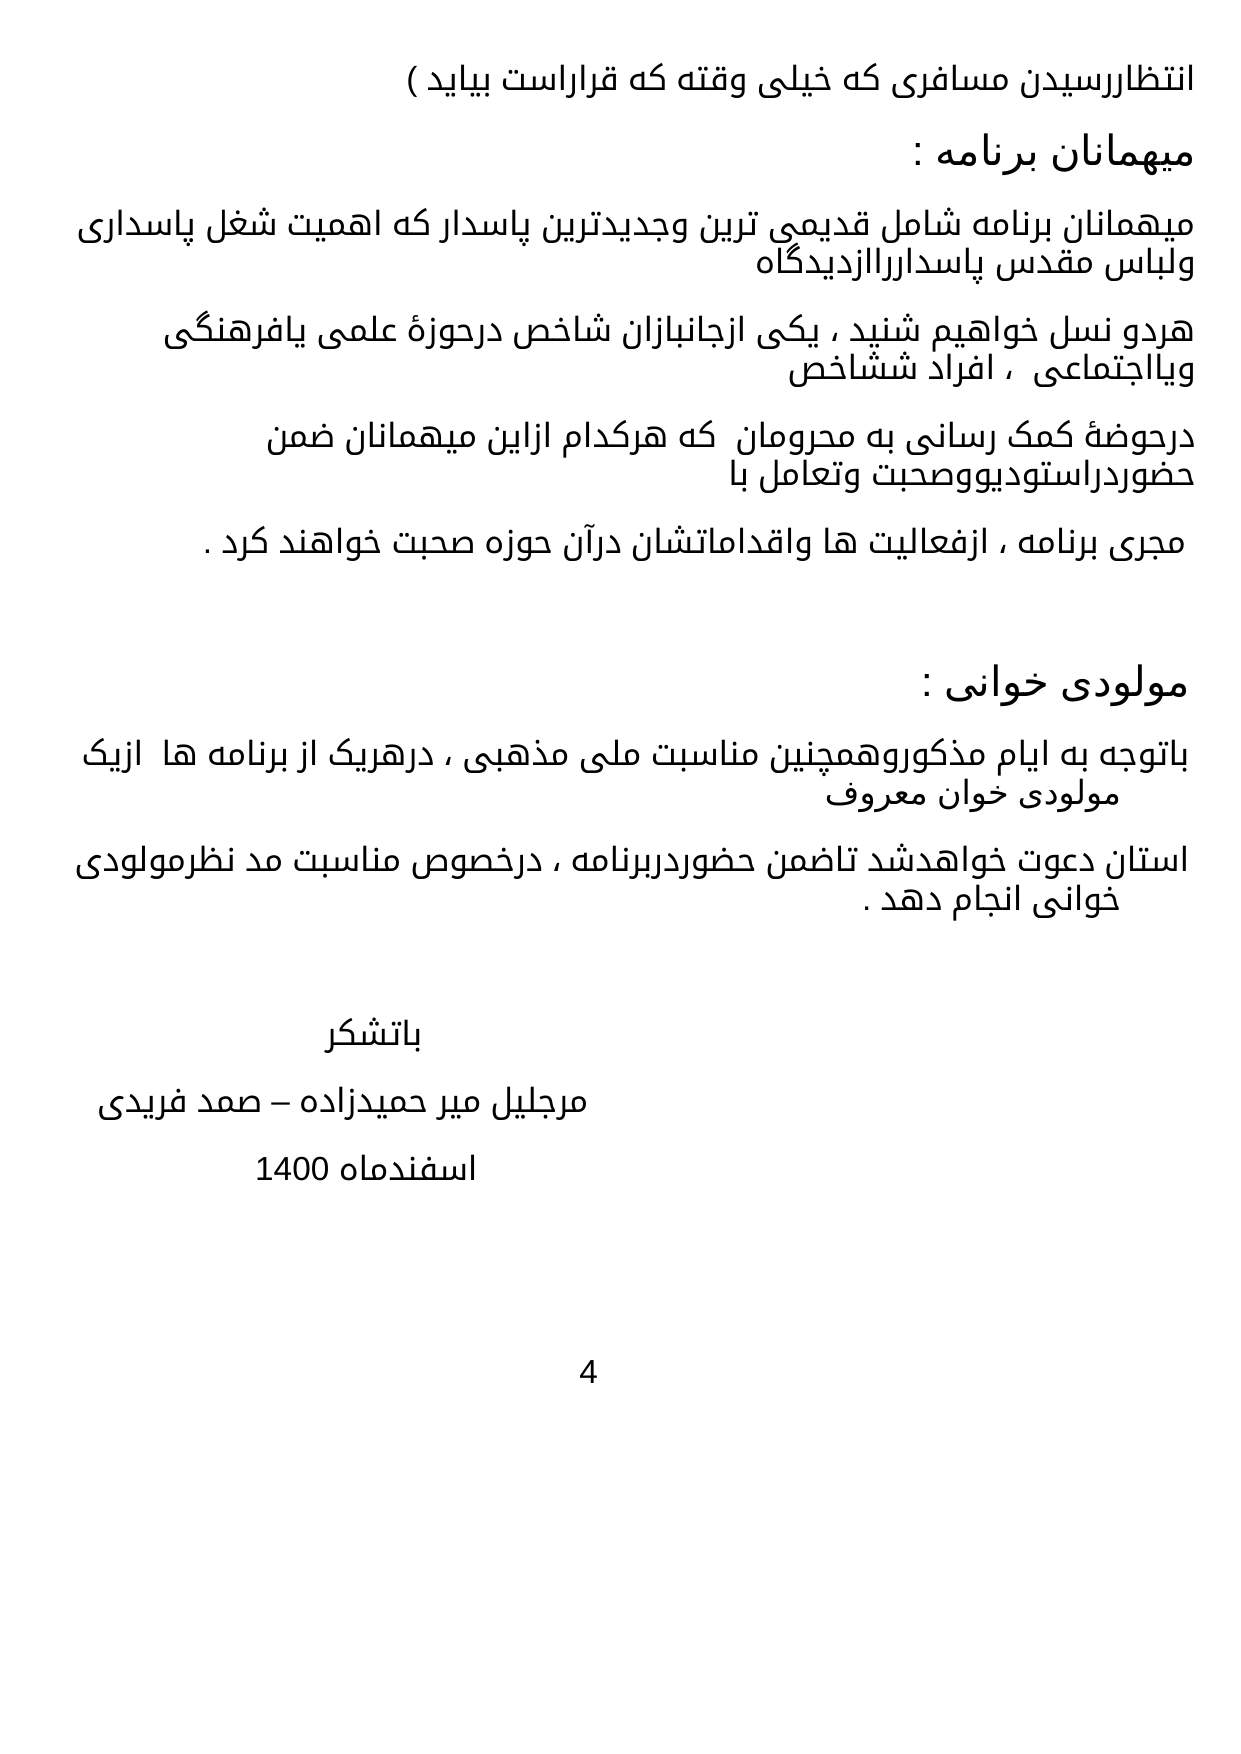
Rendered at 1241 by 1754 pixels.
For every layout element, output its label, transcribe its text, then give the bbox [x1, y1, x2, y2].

text 4 [44, 1352, 1190, 1390]
text مرجلیل میر حمیدزاده – صمد فریدی [44, 1082, 1190, 1120]
text باتوجه به ایام مذکوروهمچنین مناسبت ملی مذهبی ، درهریک از برنامه ها ازیک مولودی خوان معروف [44, 734, 1190, 811]
text هردو نسل خواهیم شنید ، یکی ازجانبازان شاخص درحوزۀ علمی یافرهنگی ویااجتماعی ، افراد ششاخص [44, 310, 1196, 387]
text میهمانان برنامه شامل قدیمی ترین وجدیدترین پاسدار که اهمیت شغل پاسداری ولباس مقدس پاسدارراازدیدگاه [44, 204, 1196, 281]
text استان دعوت خواهدشد تاضمن حضوردربرنامه ، درخصوص مناسبت مد نظرمولودی خوانی انجام دهد . [44, 840, 1190, 917]
text مجری برنامه ، ازفعالیت ها واقداماتشان درآن حوزه صحبت خواهند کرد . [44, 522, 1196, 560]
text میهمانان برنامه : [44, 127, 1196, 175]
text مولودی خوانی : [44, 657, 1190, 705]
text انتظاررسیدن مسافری که خیلی وقته که قراراست بیاید ) [44, 59, 1196, 98]
text اسفندماه 1400 [44, 1149, 1190, 1188]
text درحوضۀ کمک رسانی به محرومان که هرکدام ازاین میهمانان ضمن حضوردراستودیووصحبت وتعامل با [44, 416, 1196, 493]
text باتشکر [44, 1014, 1190, 1052]
